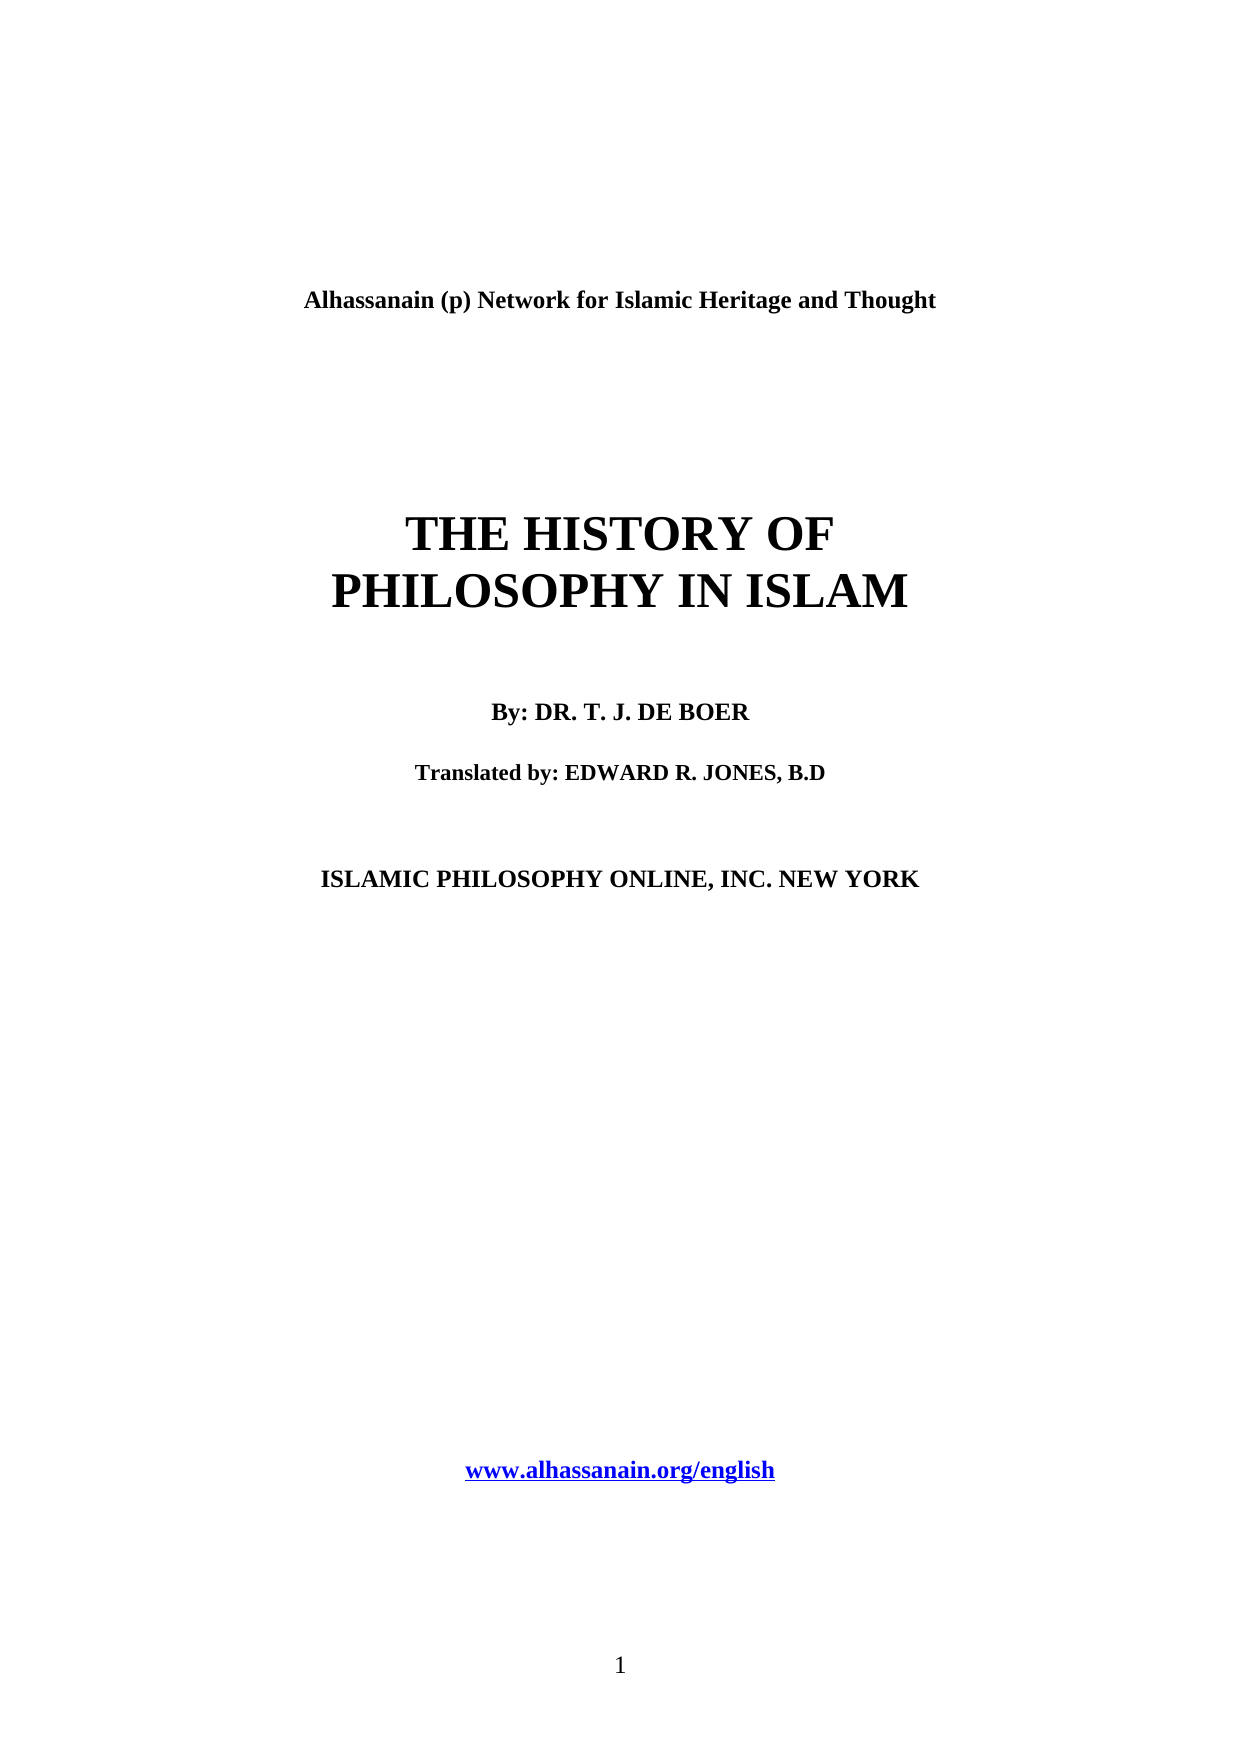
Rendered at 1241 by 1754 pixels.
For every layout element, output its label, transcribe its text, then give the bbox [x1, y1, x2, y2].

text ISLAMIC PHILOSOPHY ONLINE, INC. NEW YORK [236, 864, 1004, 892]
text By: DR. T. J. DE BOER [236, 697, 1004, 726]
text www.alhassanain.org/english [236, 1455, 1004, 1484]
text THE HISTORY OF PHILOSOPHY IN ISLAM [236, 503, 1004, 618]
text Translated by: EDWARD R. JONES, B.D [236, 758, 1004, 785]
text Alhassanain (p) Network for Islamic Heritage and Thought [236, 285, 1004, 313]
